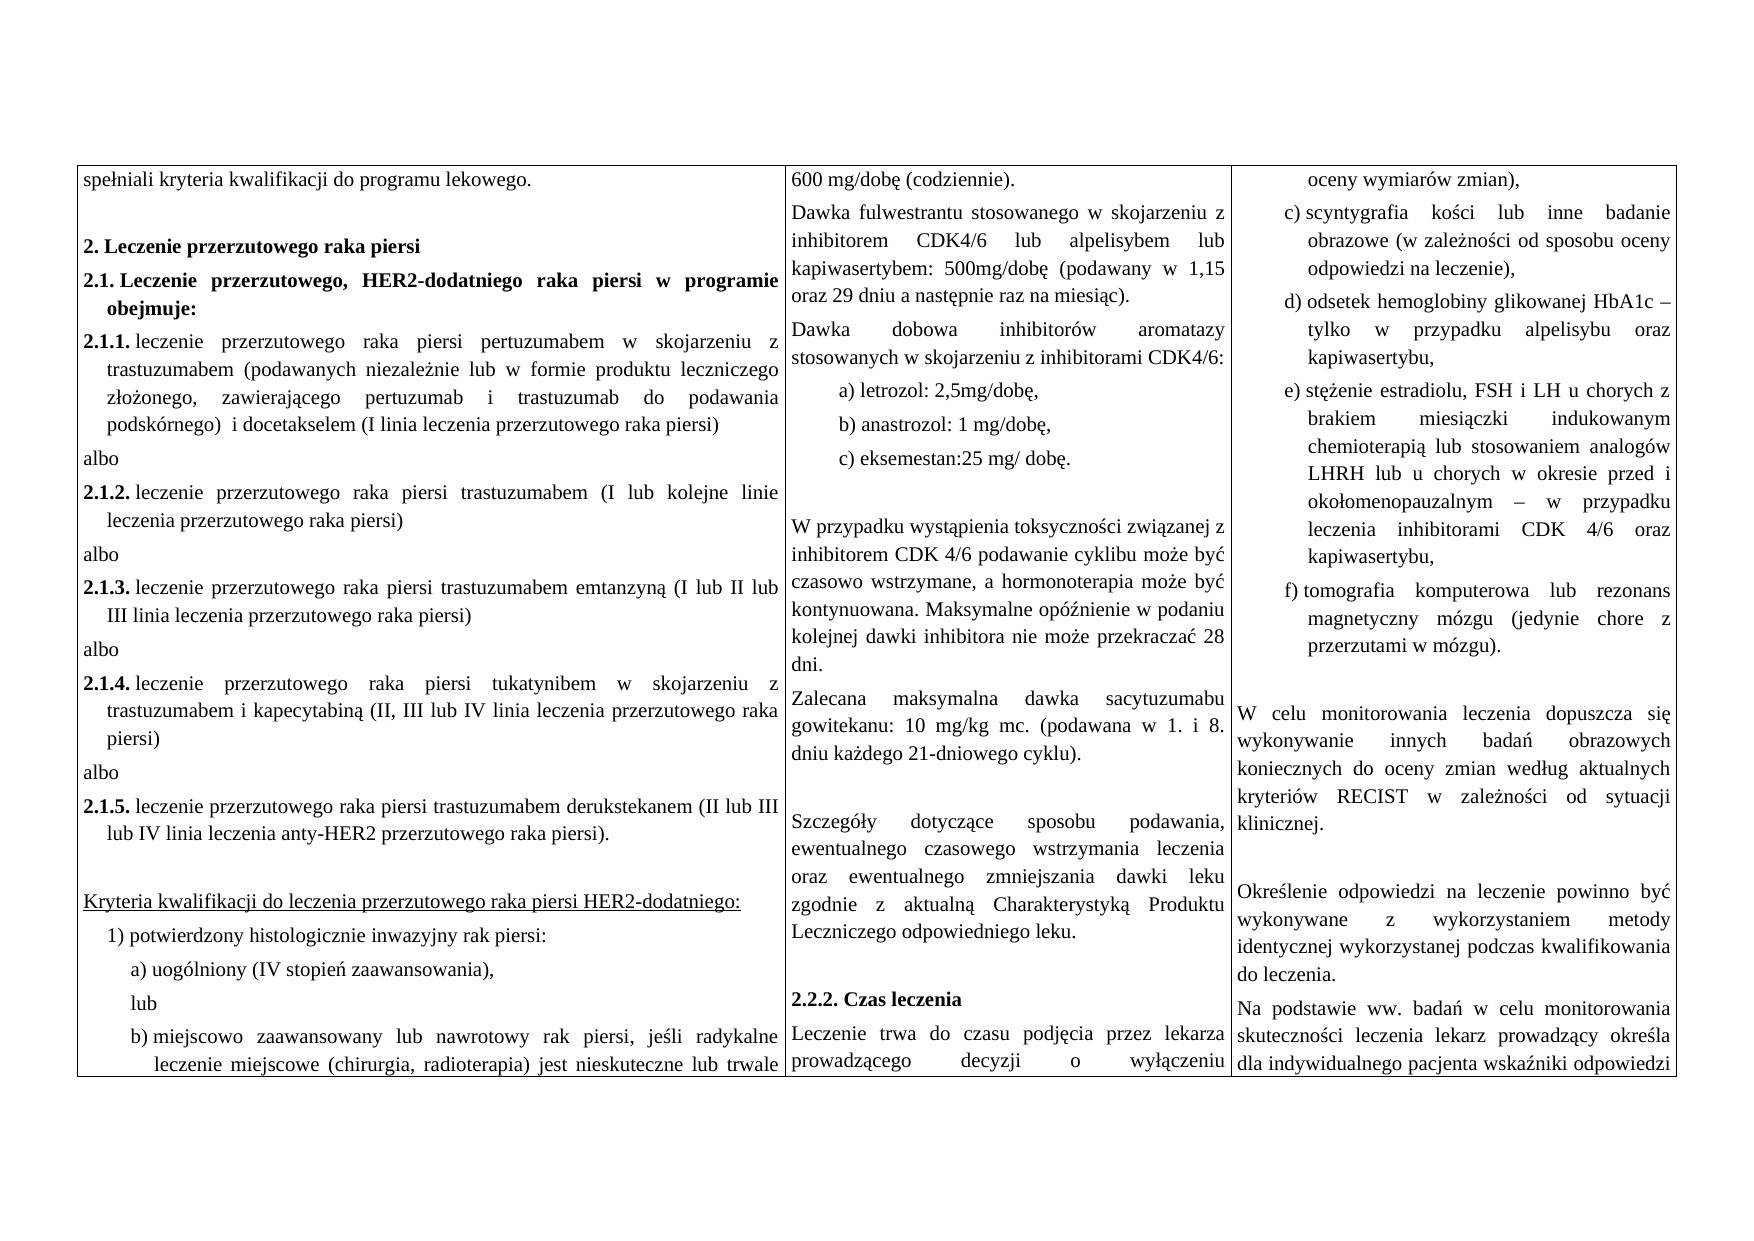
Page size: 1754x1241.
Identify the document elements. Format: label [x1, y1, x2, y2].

table_cell [1232, 166, 1676, 1076]
table_cell [786, 166, 1231, 1076]
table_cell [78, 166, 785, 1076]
